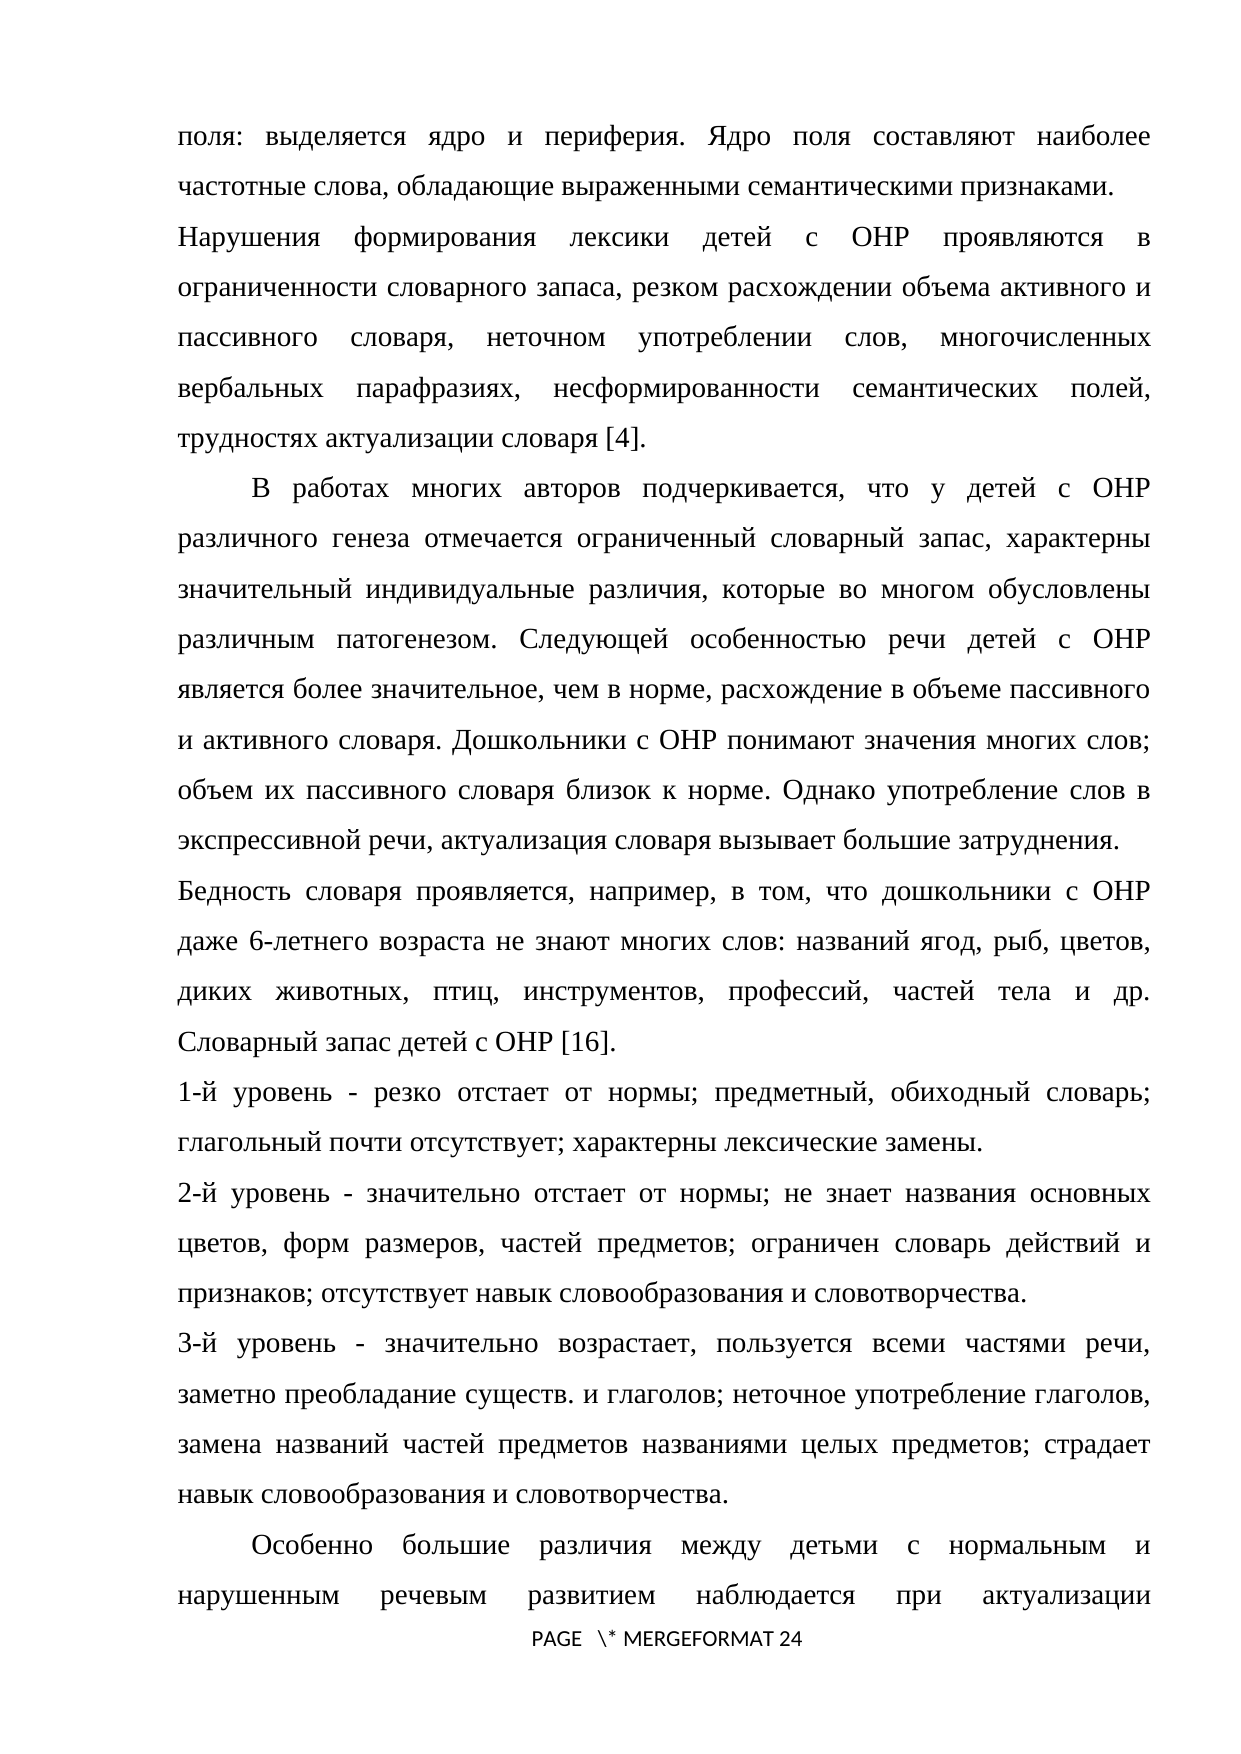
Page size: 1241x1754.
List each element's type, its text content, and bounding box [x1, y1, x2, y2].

text Нарушения формирования лексики детей с ОНР проявляются в ограниченности словарного запаса, резком расхождении объема активного и пассивного словаря, неточном употреблении слов, многочисленных вербальных парафразиях, несформированности семантических полей, трудностях актуализации словаря [4]. [177, 219, 1152, 453]
text 2-й уровень - значительно отстает от нормы; не знает названия основных цветов, форм размеров, частей предметов; ограничен словарь действий и признаков; отсутствует навык словообразования и словотворчества. [177, 1175, 1152, 1309]
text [177, 1527, 1152, 1611]
text 3-й уровень - значительно возрастает, пользуется всеми частями речи, заметно преобладание существ. и глаголов; неточное употребление глаголов, замена названий частей предметов названиями целых предметов; страдает навык словообразования и словотворчества. [177, 1326, 1152, 1510]
text 1-й уровень - резко отстает от нормы; предметный, обиходный словарь; глагольный почти отсутствует; характерны лексические замены. [177, 1074, 1152, 1158]
text Бедность словаря проявляется, например, в том, что дошкольники с ОНР даже 6-летнего возраста не знают многих слов: названий ягод, рыб, цветов, диких животных, птиц, инструментов, профессий, частей тела и др. Словарный запас детей с ОНР [16]. [177, 873, 1152, 1057]
text В работах многих авторов подчеркивается, что у детей с ОНР различного генеза отмечается ограниченный словарный запас, характерны значительный индивидуальные различия, которые во многом обусловлены различным патогенезом. Следующей особенностью речи детей с ОНР является более значительное, чем в норме, расхождение в объеме пассивного и активного словаря. Дошкольники с ОНР понимают значения многих слов; объем их пассивного словаря близок к норме. Однако употребление слов в экспрессивной речи, актуализация словаря вызывает большие затруднения. [177, 470, 1152, 856]
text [177, 118, 1152, 202]
